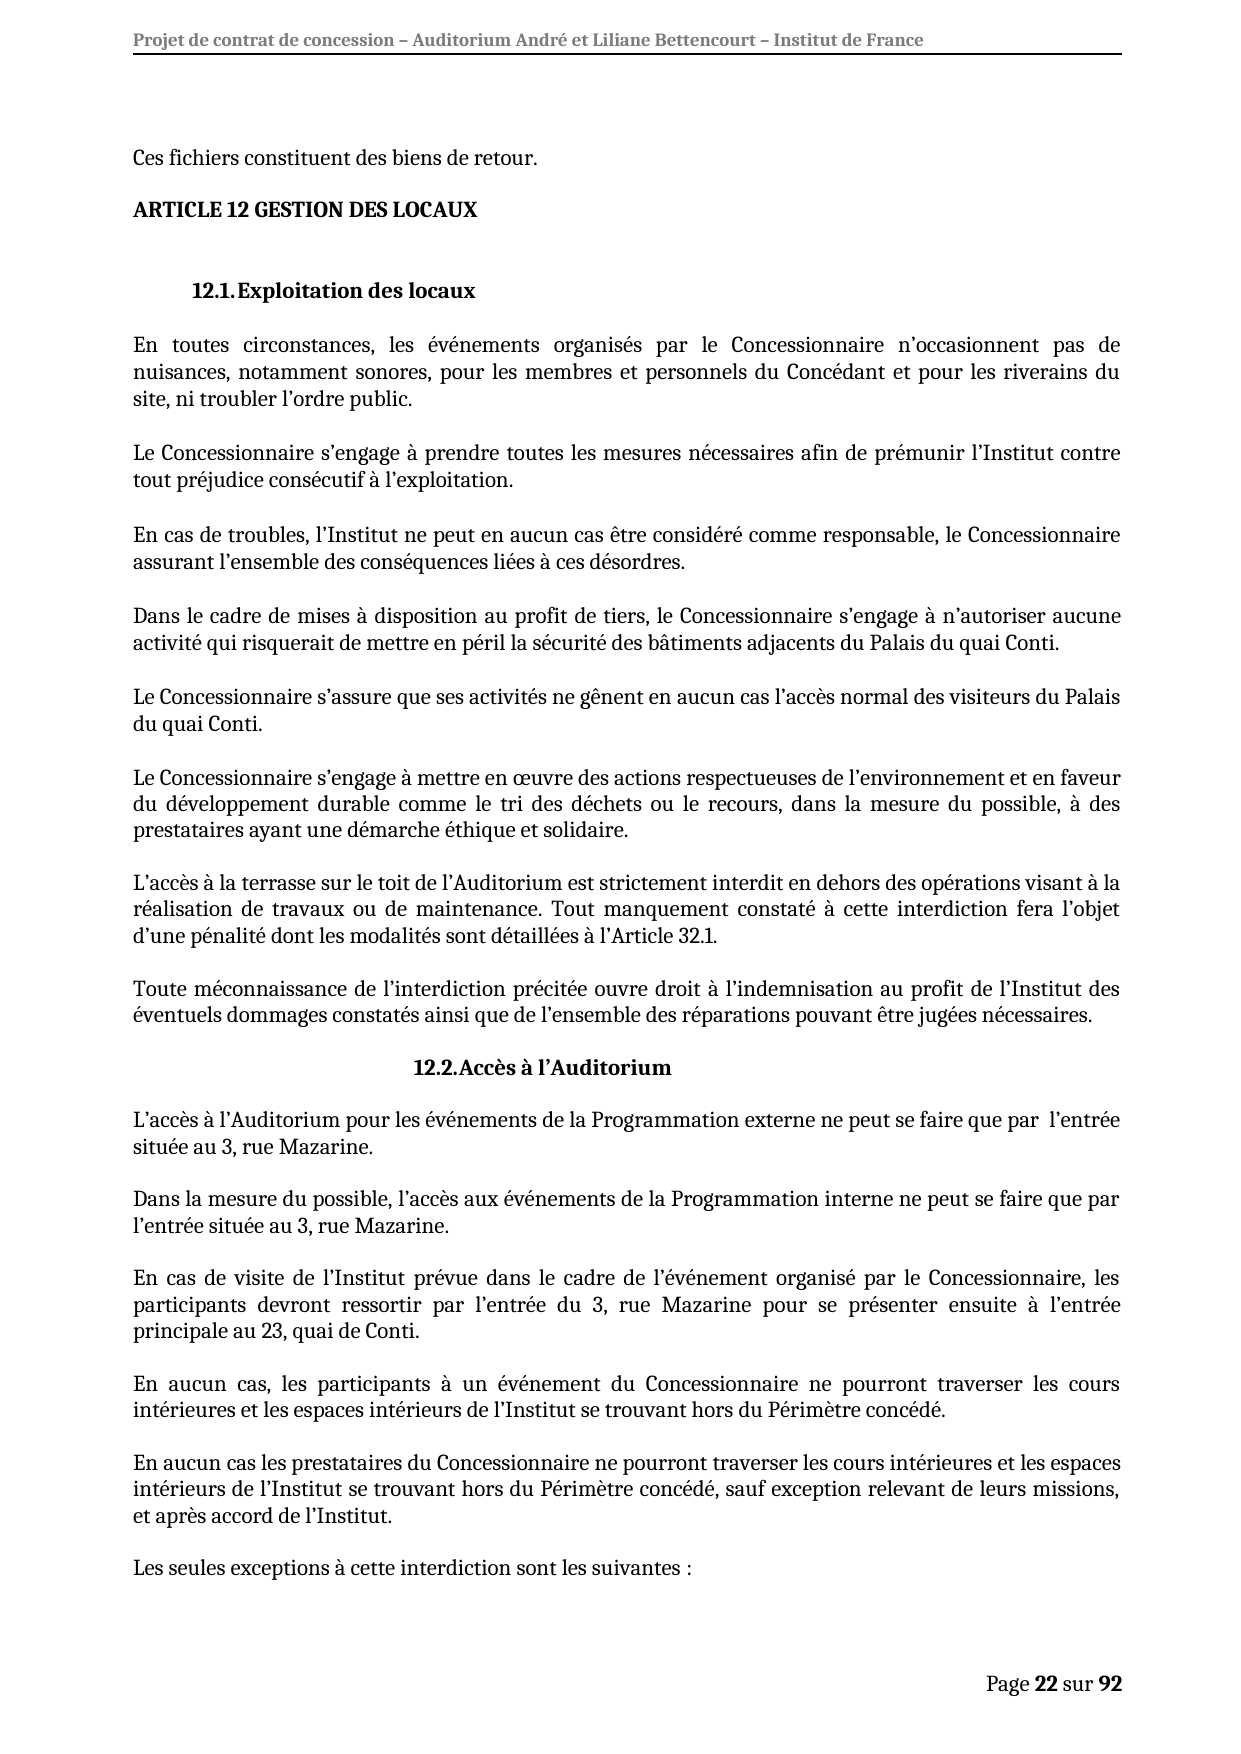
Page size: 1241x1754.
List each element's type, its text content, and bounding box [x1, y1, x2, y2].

text Dans la mesure du possible, l’accès aux événements de la Programmation interne ne peut se faire que par l’entrée située au 3, rue Mazarine. [133, 1186, 1122, 1239]
text En aucun cas, les participants à un événement du Concessionnaire ne pourront traverser les cours intérieures et les espaces intérieurs de l’Institut se trouvant hors du Périmètre concédé. [133, 1371, 1122, 1423]
text L’accès à la terrasse sur le toit de l’Auditorium est strictement interdit en dehors des opérations visant à la réalisation de travaux ou de maintenance. Tout manquement constaté à cette interdiction fera l’objet d’une pénalité dont les modalités sont détaillées à l’Article 32.1. [133, 870, 1122, 949]
text Dans le cadre de mises à disposition au profit de tiers, le Concessionnaire s’engage à n’autoriser aucune activité qui risquerait de mettre en péril la sécurité des bâtiments adjacents du Palais du quai Conti. [133, 602, 1122, 656]
text En aucun cas les prestataires du Concessionnaire ne pourront traverser les cours intérieures et les espaces intérieurs de l’Institut se trouvant hors du Périmètre concédé, sauf exception relevant de leurs missions, et après accord de l’Institut. [133, 1450, 1122, 1529]
text Le Concessionnaire s’engage à mettre en œuvre des actions respectueuses de l’environnement et en faveur du développement durable comme le tri des déchets ou le recours, dans la mesure du possible, à des prestataires ayant une démarche éthique et solidaire. [133, 764, 1122, 843]
text Toute méconnaissance de l’interdiction précitée ouvre droit à l’indemnisation au profit de l’Institut des éventuels dommages constatés ainsi que de l’ensemble des réparations pouvant être jugées nécessaires. [133, 975, 1122, 1028]
text L’accès à l’Auditorium pour les événements de la Programmation externe ne peut se faire que par l’entrée située au 3, rue Mazarine. [133, 1107, 1122, 1160]
subtitle GESTION DES LOCAUX [133, 197, 1122, 223]
text En cas de troubles, l’Institut ne peut en aucun cas être considéré comme responsable, le Concessionnaire assurant l’ensemble des conséquences liées à ces désordres. [133, 521, 1122, 575]
text Le Concessionnaire s’engage à prendre toutes les mesures nécessaires afin de prémunir l’Institut contre tout préjudice consécutif à l’exploitation. [133, 439, 1122, 494]
subtitle Accès à l’Auditorium [413, 1054, 1122, 1081]
text Ces fichiers constituent des biens de retour. [133, 144, 1122, 171]
text Le Concessionnaire s’assure que ses activités ne gênent en aucun cas l’accès normal des visiteurs du Palais du quai Conti. [133, 683, 1122, 737]
text En toutes circonstances, les événements organisés par le Concessionnaire n’occasionnent pas de nuisances, notamment sonores, pour les membres et personnels du Concédant et pour les riverains du site, ni troubler l’ordre public. [133, 331, 1122, 412]
text Les seules exceptions à cette interdiction sont les suivantes : [133, 1555, 1122, 1581]
subtitle Exploitation des locaux [192, 278, 1122, 304]
text En cas de visite de l’Institut prévue dans le cadre de l’événement organisé par le Concessionnaire, les participants devront ressortir par l’entrée du 3, rue Mazarine pour se présenter ensuite à l’entrée principale au 23, quai de Conti. [133, 1265, 1122, 1344]
